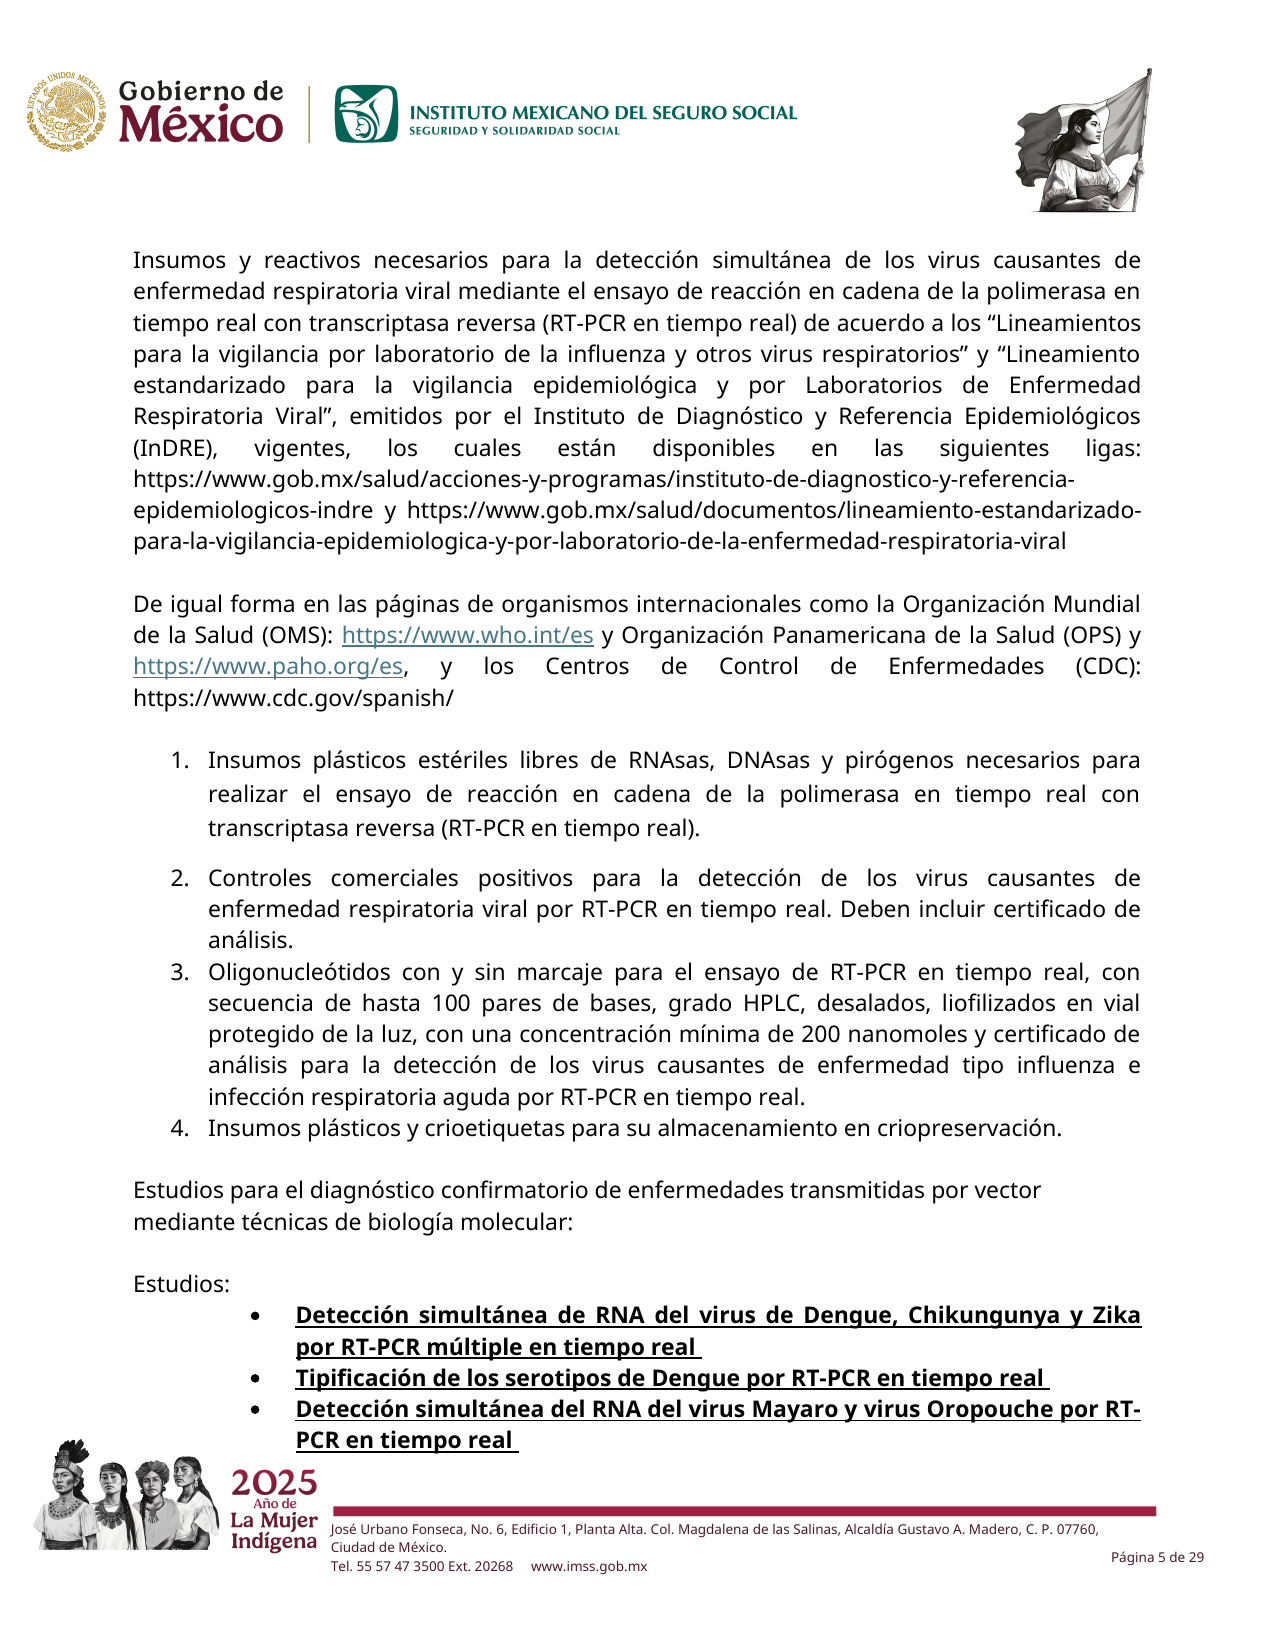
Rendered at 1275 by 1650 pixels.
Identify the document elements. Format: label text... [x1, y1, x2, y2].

list Detección simultánea de RNA del virus de Dengue, Chikungunya y Zika por RT-PCR múltiple en tiempo real [251, 1299, 1142, 1362]
text De igual forma en las páginas de organismos internacionales como la Organización Mundial de la Salud (OMS): https://www.who.int/es y Organización Panamericana de la Salud (OPS) y https://www.paho.org/es, y los Centros de Control de Enfermedades (CDC): https://www.cdc.gov/spanish/ [133, 588, 1142, 713]
list Tipificación de los serotipos de Dengue por RT-PCR en tiempo real [251, 1362, 1142, 1393]
text Estudios: [133, 1268, 1142, 1299]
list Controles comerciales positivos para la detección de los virus causantes de enfermedad respiratoria viral por RT-PCR en tiempo real. Deben incluir certificado de análisis. [170, 862, 1142, 956]
text Insumos y reactivos necesarios para la detección simultánea de los virus causantes de enfermedad respiratoria viral mediante el ensayo de reacción en cadena de la polimerasa en tiempo real con transcriptasa reversa (RT-PCR en tiempo real) de acuerdo a los “Lineamientos para la vigilancia por laboratorio de la influenza y otros virus respiratorios” y “Lineamiento estandarizado para la vigilancia epidemiológica y por Laboratorios de Enfermedad Respiratoria Viral”, emitidos por el Instituto de Diagnóstico y Referencia Epidemiológicos (InDRE), vigentes, los cuales están disponibles en las siguientes ligas: https://www.gob.mx/salud/acciones-y-programas/instituto-de-diagnostico-y-referencia-epidemiologicos-indre y https://www.gob.mx/salud/documentos/lineamiento-estandarizado-para-la-vigilancia-epidemiologica-y-por-laboratorio-de-la-enfermedad-respiratoria-viral [133, 244, 1142, 556]
text Estudios para el diagnóstico confirmatorio de enfermedades transmitidas por vector mediante técnicas de biología molecular: [133, 1174, 1142, 1237]
list Insumos plásticos estériles libres de RNAsas, DNAsas y pirógenos necesarios para realizar el ensayo de reacción en cadena de la polimerasa en tiempo real con transcriptasa reversa (RT-PCR en tiempo real). [170, 744, 1142, 843]
list Insumos plásticos y crioetiquetas para su almacenamiento en criopreservación. [170, 1112, 1142, 1143]
picture [0, 0, 1230, 1649]
list Oligonucleótidos con y sin marcaje para el ensayo de RT-PCR en tiempo real, con secuencia de hasta 100 pares de bases, grado HPLC, desalados, liofilizados en vial protegido de la luz, con una concentración mínima de 200 nanomoles y certificado de análisis para la detección de los virus causantes de enfermedad tipo influenza e infección respiratoria aguda por RT-PCR en tiempo real. [170, 956, 1142, 1112]
list Detección simultánea del RNA del virus Mayaro y virus Oropouche por RT-PCR en tiempo real [251, 1393, 1142, 1456]
